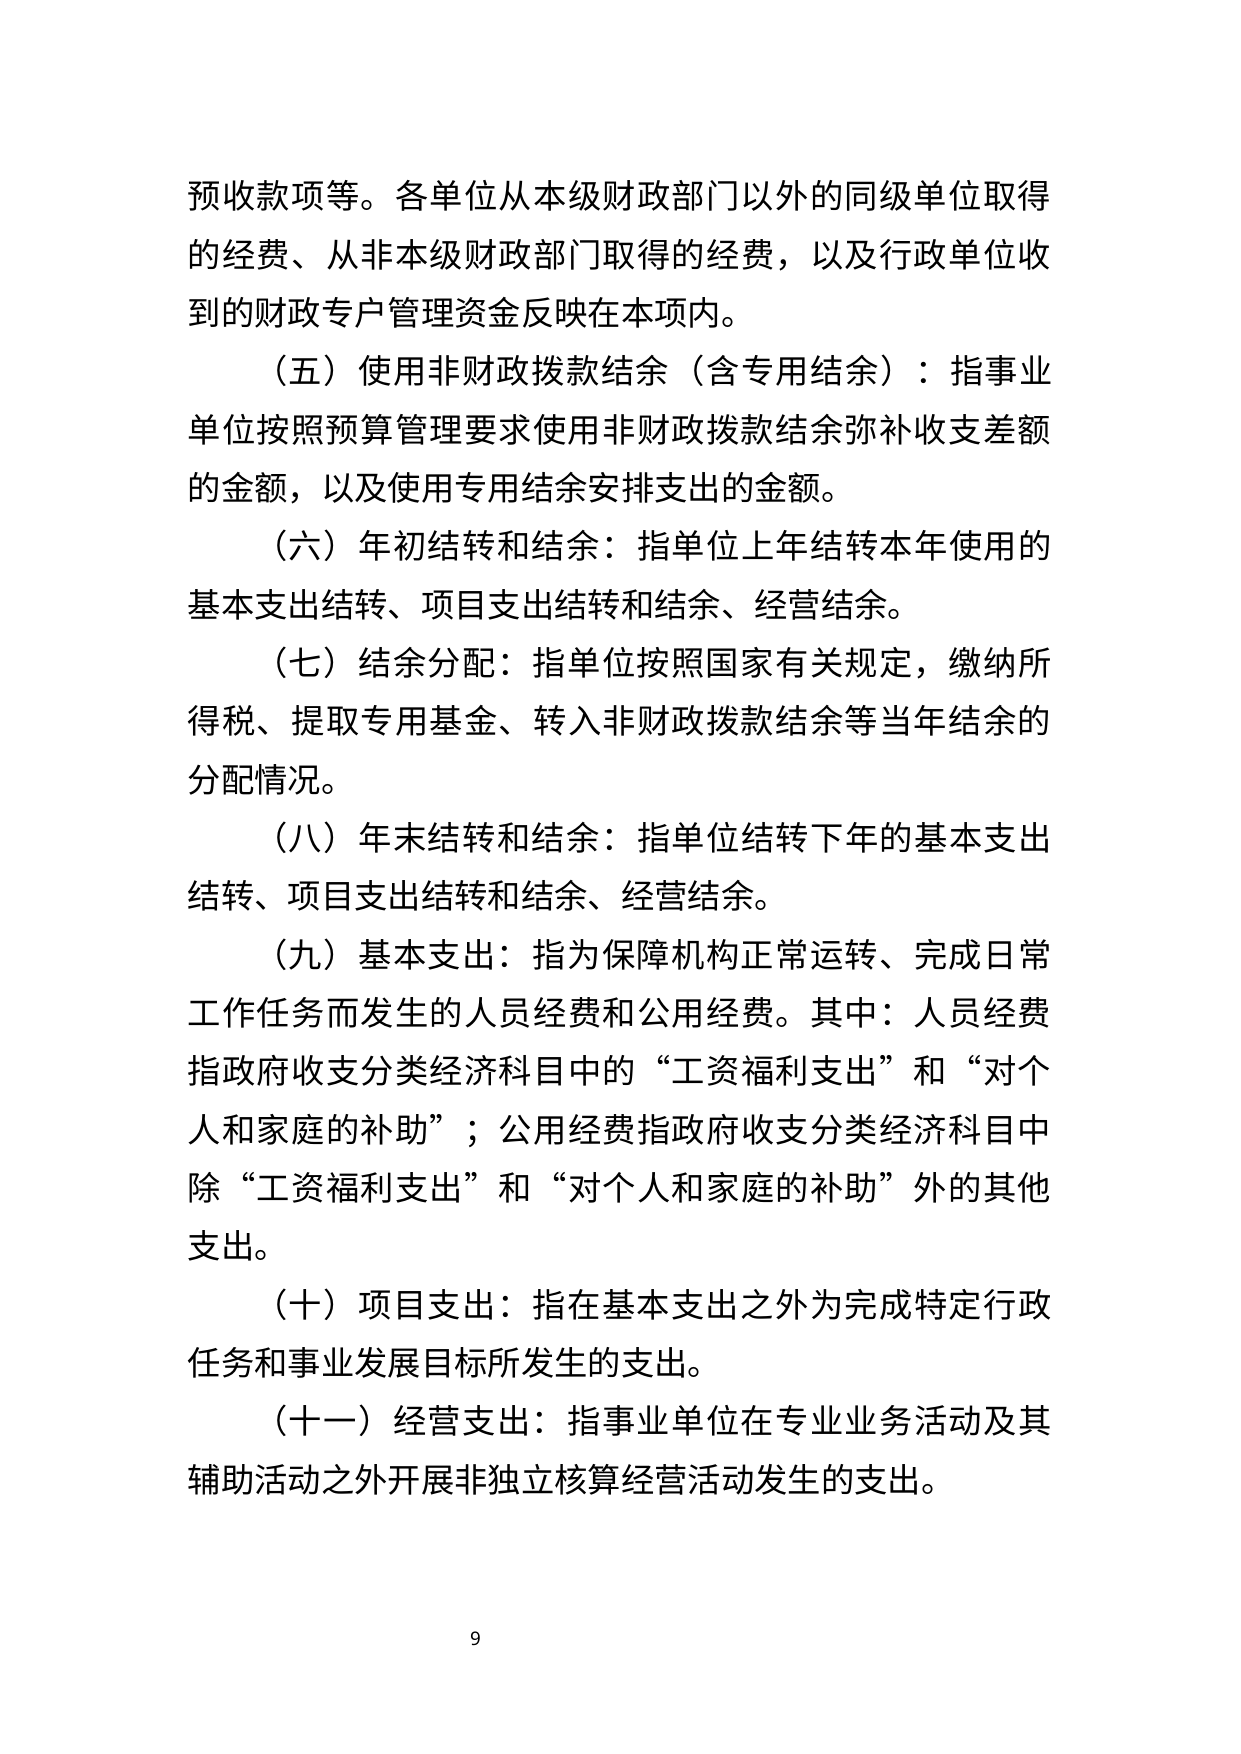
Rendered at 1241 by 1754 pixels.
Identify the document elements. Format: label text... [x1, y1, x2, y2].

text （七）结余分配：指单位按照国家有关规定，缴纳所得税、提取专用基金、转入非财政拨款结余等当年结余的分配情况。 [187, 629, 1053, 804]
text （五）使用非财政拨款结余（含专用结余）：指事业单位按照预算管理要求使用非财政拨款结余弥补收支差额的金额，以及使用专用结余安排支出的金额。 [187, 337, 1053, 512]
text （十一）经营支出：指事业单位在专业业务活动及其辅助活动之外开展非独立核算经营活动发生的支出。 [187, 1387, 1053, 1504]
text （六）年初结转和结余：指单位上年结转本年使用的基本支出结转、项目支出结转和结余、经营结余。 [187, 512, 1053, 629]
text （十）项目支出：指在基本支出之外为完成特定行政任务和事业发展目标所发生的支出。 [187, 1270, 1053, 1387]
text （九）基本支出：指为保障机构正常运转、完成日常工作任务而发生的人员经费和公用经费。其中：人员经费指政府收支分类经济科目中的“工资福利支出”和“对个人和家庭的补助”；公用经费指政府收支分类经济科目中除“工资福利支出”和“对个人和家庭的补助”外的其他支出。 [187, 920, 1053, 1270]
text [187, 162, 1053, 337]
text （八）年末结转和结余：指单位结转下年的基本支出结转、项目支出结转和结余、经营结余。 [187, 804, 1053, 920]
